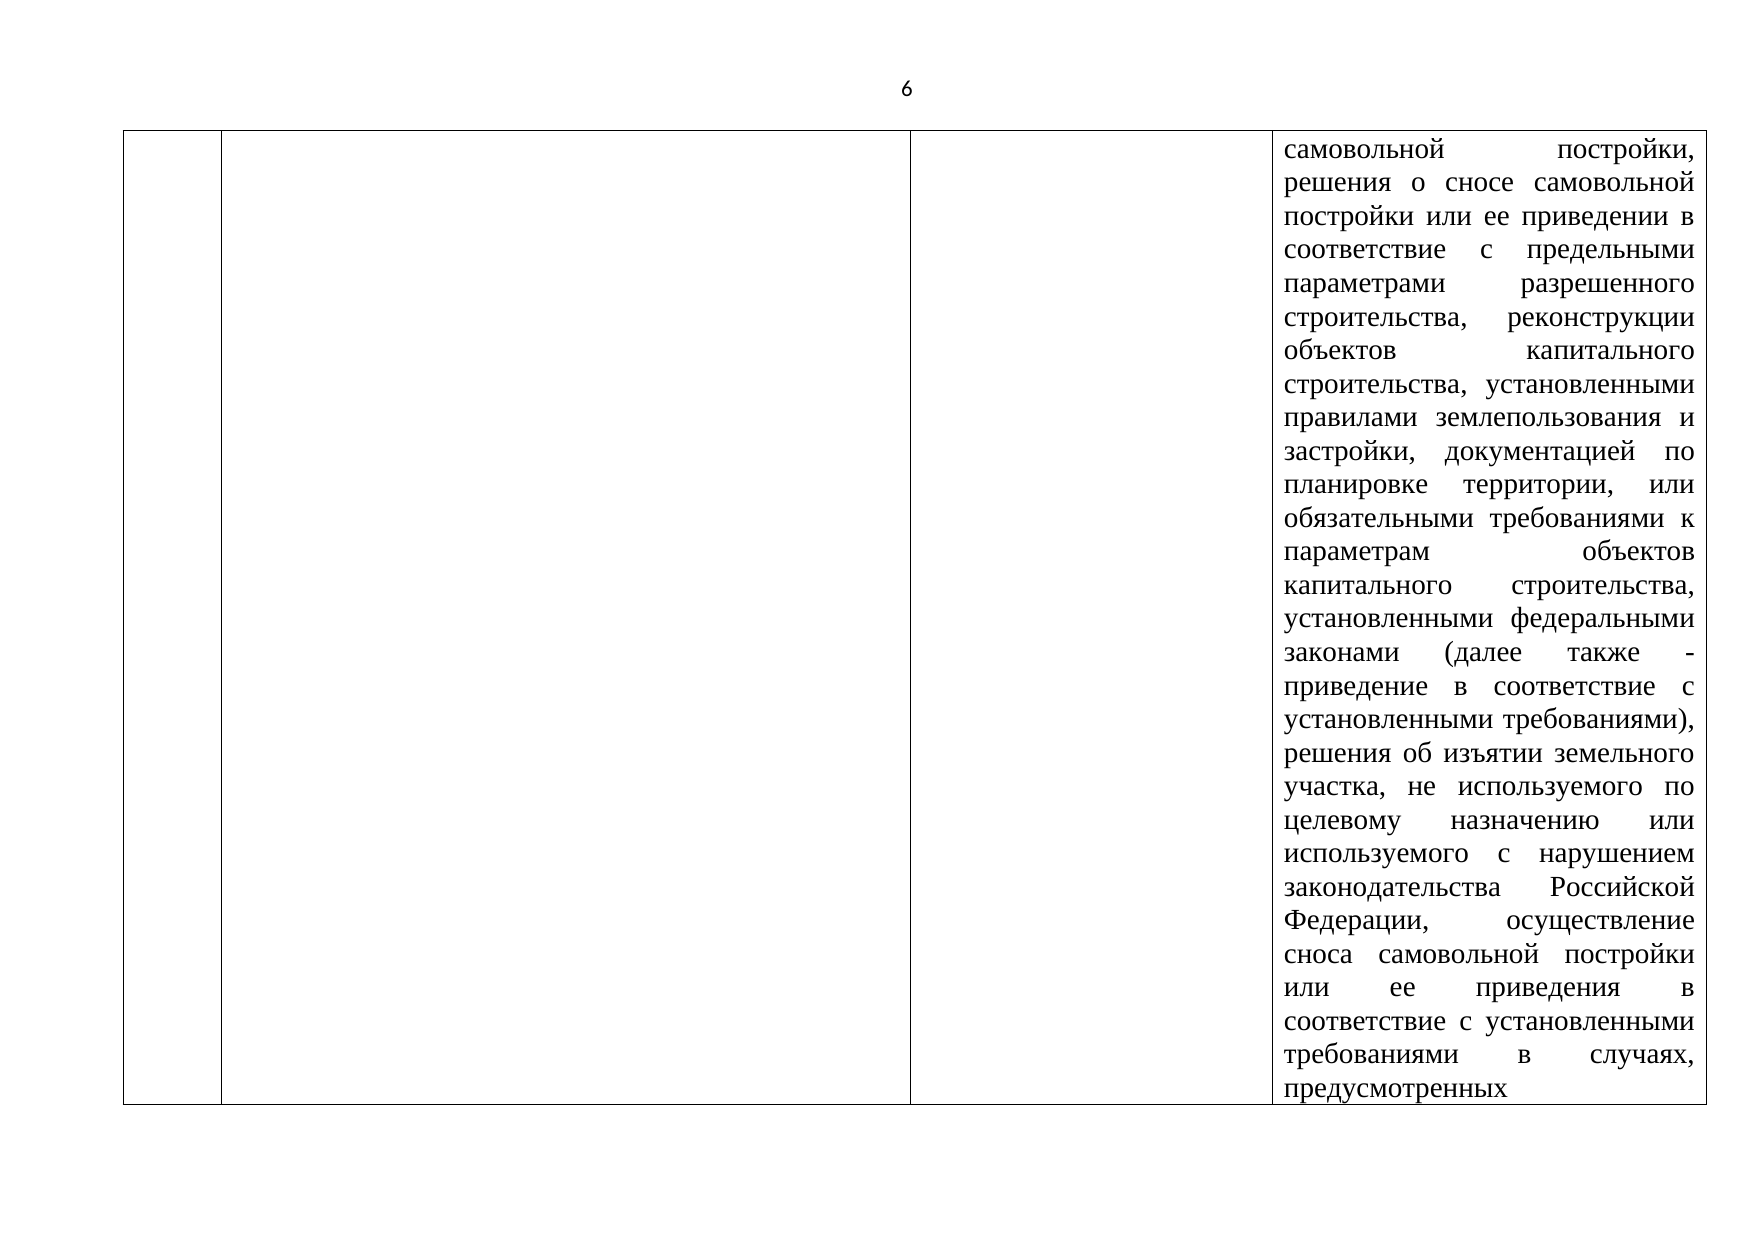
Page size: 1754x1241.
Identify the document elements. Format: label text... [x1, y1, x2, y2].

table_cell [222, 131, 910, 1104]
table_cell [911, 131, 1272, 1104]
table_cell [1273, 131, 1706, 1104]
table_cell 2 [124, 131, 221, 1104]
